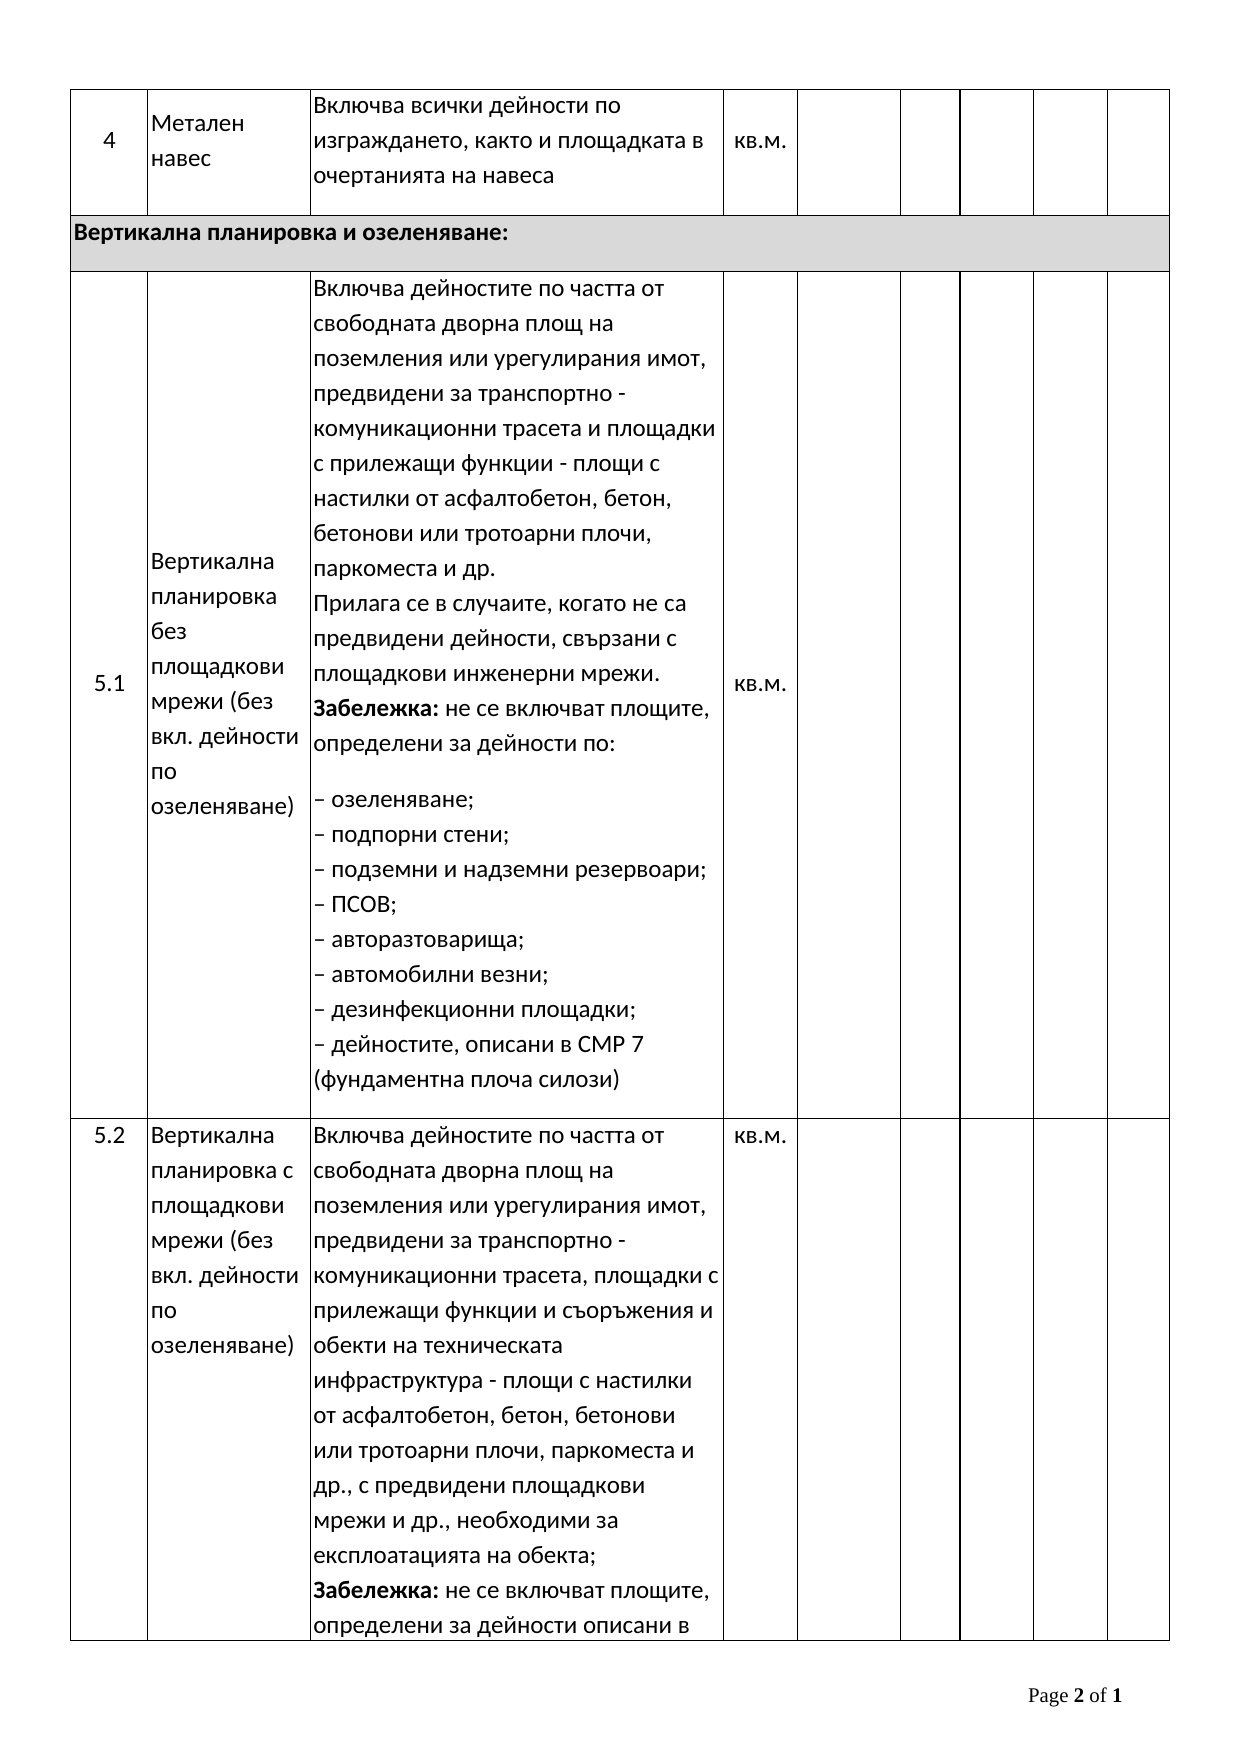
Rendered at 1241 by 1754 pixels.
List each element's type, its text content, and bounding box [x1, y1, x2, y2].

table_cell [148, 1119, 310, 1640]
table_cell [961, 90, 1033, 215]
table_cell кв.м. [724, 90, 797, 215]
table_cell 5.1 [71, 272, 147, 1118]
table_cell [1034, 1119, 1107, 1640]
table_cell [1108, 272, 1169, 1118]
table_cell [798, 1119, 900, 1640]
table_cell [901, 272, 959, 1118]
table_cell Включва дейностите по частта от свободната дворна площ на поземления или урегулирания имот, предвидени за транспортно - комуникационни трасета и площадки с прилежащи функции - площи с настилки от асфалтобетон, бетон, бетонови или тротоарни плочи, паркоместа и др. Прилага се в случаите, когато не са предвидени дейности, свързани с площадкови инженерни мрежи. Забележка: не се включват площите, определени за дейности по: – озеленяване; – подпорни стени; – подземни и надземни резервоари; – ПСОВ; – авторазтоварища; – автомобилни везни; – дезинфекционни площадки; – дейностите, описани в СМР 7 (фундаментна плоча силози) [311, 272, 723, 1118]
table_cell [961, 272, 1033, 1118]
table_cell Метален навес [148, 90, 310, 215]
table_cell [1034, 90, 1107, 215]
table_cell [798, 90, 900, 215]
table_cell кв.м. [724, 272, 797, 1118]
table_cell [1034, 272, 1107, 1118]
table_cell кв.м. [724, 1119, 797, 1640]
table_cell [1108, 90, 1169, 215]
table_cell [798, 272, 900, 1118]
table_cell [901, 90, 959, 215]
table_cell [1108, 1119, 1169, 1640]
table_cell 5.2 [71, 1119, 147, 1640]
table_cell Включва всички дейности по изграждането, както и площадката в очертанията на навеса [311, 90, 723, 215]
table_cell 4 [71, 90, 147, 215]
table_cell [901, 1119, 959, 1640]
table_cell [961, 1119, 1033, 1640]
table_cell Вертикална планировка без площадкови мрежи (без вкл. дейности по озеленяване) [148, 272, 310, 1118]
table_cell Вертикална планировка и озеленяване: [71, 216, 1169, 271]
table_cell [311, 1119, 723, 1640]
